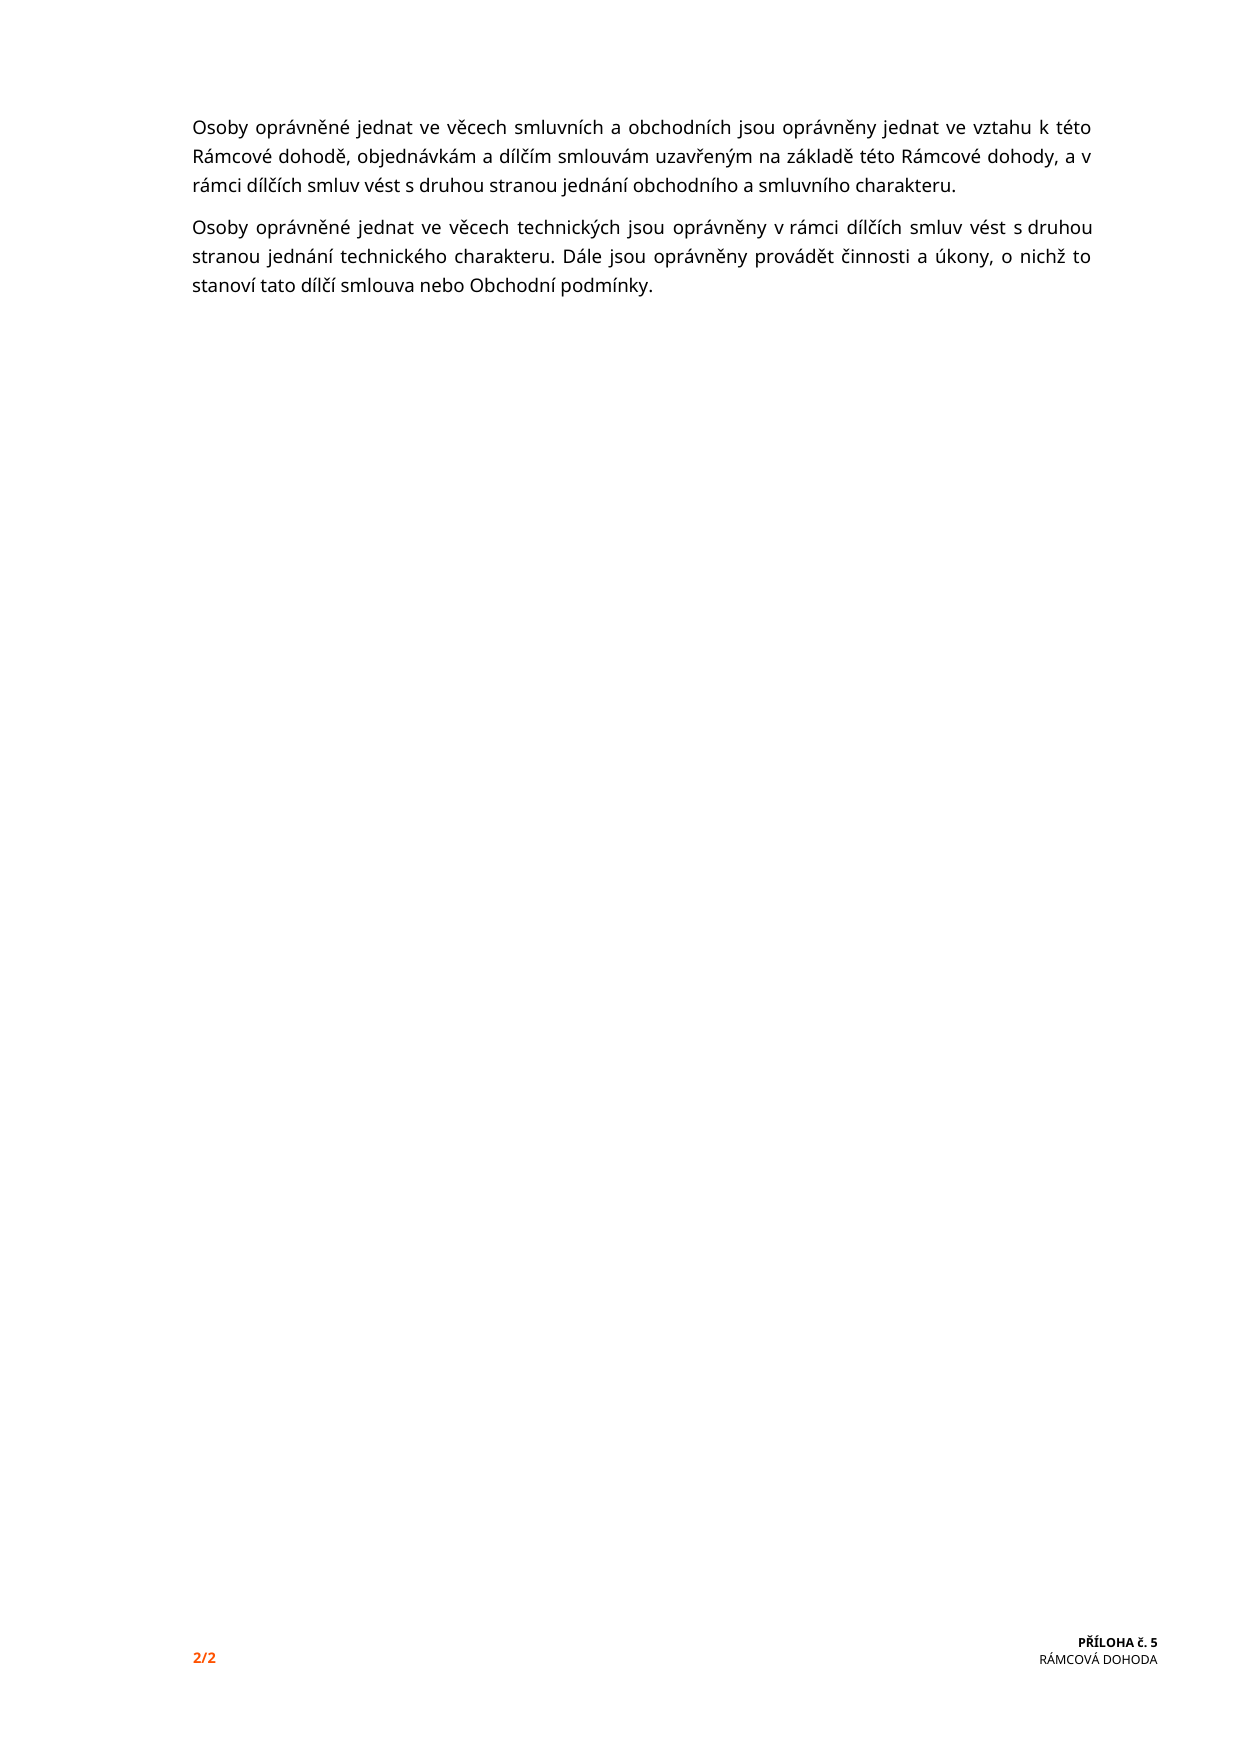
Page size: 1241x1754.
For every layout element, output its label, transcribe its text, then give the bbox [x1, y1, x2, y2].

text Osoby oprávněné jednat ve věcech technických jsou oprávněny v rámci dílčích smluv vést s druhou stranou jednání technického charakteru. Dále jsou oprávněny provádět činnosti a úkony, o nichž to stanoví tato dílčí smlouva nebo Obchodní podmínky. [192, 214, 1093, 298]
text Osoby oprávněné jednat ve věcech smluvních a obchodních jsou oprávněny jednat ve vztahu k této Rámcové dohodě, objednávkám a dílčím smlouvám uzavřeným na základě této Rámcové dohody, a v rámci dílčích smluv vést s druhou stranou jednání obchodního a smluvního charakteru. [192, 114, 1093, 198]
